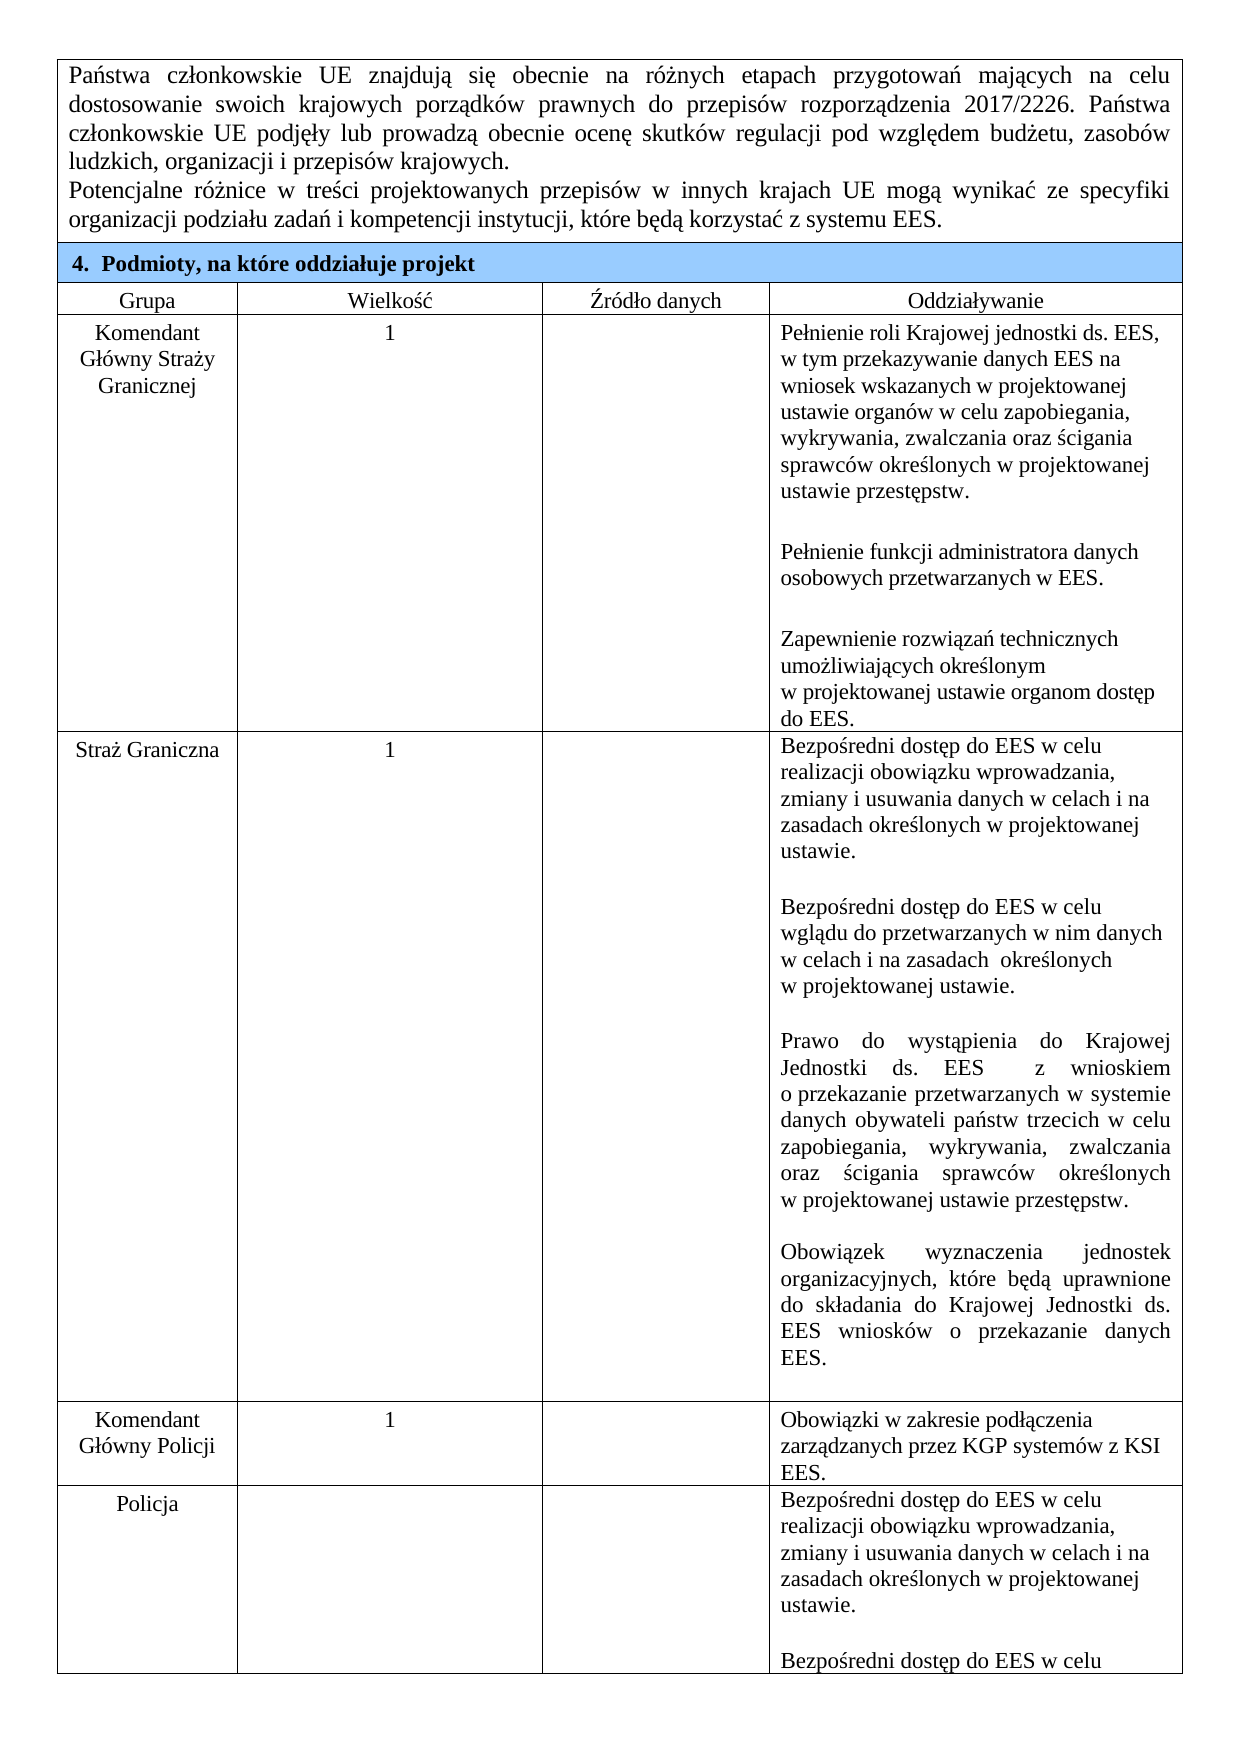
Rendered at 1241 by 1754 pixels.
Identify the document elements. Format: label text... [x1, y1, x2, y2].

table_cell 1 [238, 1402, 542, 1485]
table_cell Komendant Główny Policji [58, 1402, 237, 1485]
table_cell Obowiązki w zakresie podłączenia zarządzanych przez KGP systemów z KSI EES. [770, 1402, 1182, 1485]
table_cell Grupa [58, 283, 237, 314]
table_cell Pełnienie roli Krajowej jednostki ds. EES, w tym przekazywanie danych EES na wniosek wskazanych w projektowanej ustawie organów w celu zapobiegania, wykrywania, zwalczania oraz ścigania sprawców określonych w projektowanej ustawie przestępstw. Pełnienie funkcji administratora danych osobowych przetwarzanych w EES. Zapewnienie rozwiązań technicznych umożliwiających określonym w projektowanej ustawie organom dostęp do EES. [770, 315, 1182, 731]
table_cell Państwa członkowskie UE znajdują się obecnie na różnych etapach przygotowań mających na celu dostosowanie swoich krajowych porządków prawnych do przepisów rozporządzenia 2017/2226. Państwa członkowskie UE podjęły lub prowadzą obecnie ocenę skutków regulacji pod względem budżetu, zasobów ludzkich, organizacji i przepisów krajowych. Potencjalne różnice w treści projektowanych przepisów w innych krajach UE mogą wynikać ze specyfiki organizacji podziału zadań i kompetencji instytucji, które będą korzystać z systemu EES. [58, 60, 1182, 242]
table_cell 1 [238, 732, 542, 1401]
table_cell Straż Graniczna [58, 732, 237, 1401]
table_cell 1 [238, 315, 542, 731]
table_cell Policja [58, 1486, 237, 1673]
table_cell Źródło danych [543, 283, 769, 314]
table_cell [543, 732, 769, 1401]
table_cell Komendant Główny Straży Granicznej [58, 315, 237, 731]
table_cell [238, 1486, 542, 1673]
table_cell Wielkość [238, 283, 542, 314]
table_cell [543, 1402, 769, 1485]
table_cell [543, 315, 769, 731]
table_cell Oddziaływanie [770, 283, 1182, 314]
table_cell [770, 1486, 1182, 1673]
table_cell Podmioty, na które oddziałuje projekt [58, 243, 1182, 282]
table_cell [543, 1486, 769, 1673]
